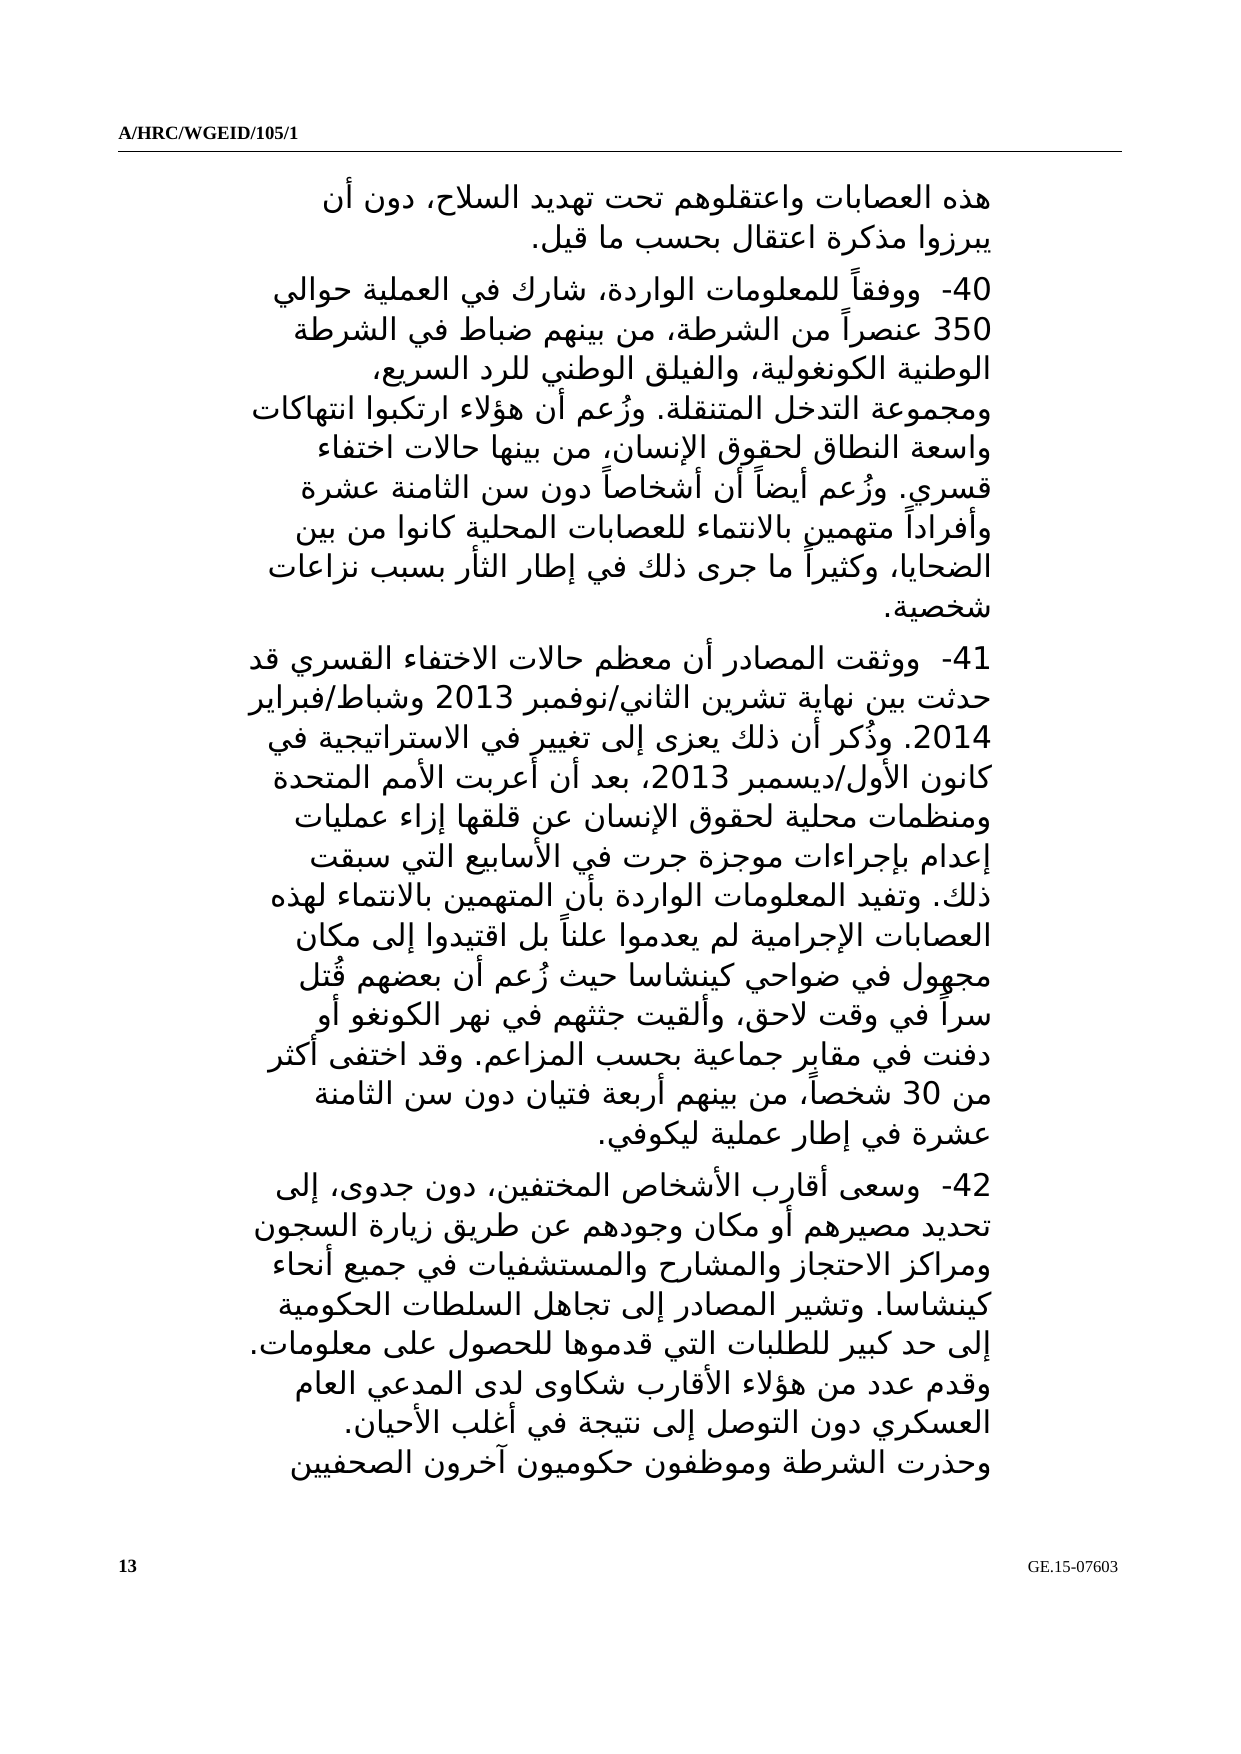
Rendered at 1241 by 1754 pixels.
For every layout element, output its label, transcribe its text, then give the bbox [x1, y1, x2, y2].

text 40- ووفقاً للمعلومات الواردة، شارك في العملية حوالي 350 عنصراً من الشرطة، من بينهم ضباط في الشرطة الوطنية الكونغولية، والفيلق الوطني للرد السريع، ومجموعة التدخل المتنقلة. وزُعم أن هؤلاء ارتكبوا انتهاكات واسعة النطاق لحقوق الإنسان، من بينها حالات اختفاء قسري. وزُعم أيضاً أن أشخاصاً دون سن الثامنة عشرة وأفراداً متهمين بالانتماء للعصابات المحلية كانوا من بين الضحايا، وكثيراً ما جرى ذلك في إطار الثأر بسبب نزاعات شخصية. [248, 269, 992, 625]
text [248, 1165, 992, 1481]
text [248, 177, 992, 256]
text 41- ووثقت المصادر أن معظم حالات الاختفاء القسري قد حدثت بين نهاية تشرين الثاني/نوفمبر 2013 وشباط/فبراير 2014. وذُكر أن ذلك يعزى إلى تغيير في الاستراتيجية في كانون الأول/ديسمبر 2013، بعد أن أعربت الأمم المتحدة ومنظمات محلية لحقوق الإنسان عن قلقها إزاء عمليات إعدام بإجراءات موجزة جرت في الأسابيع التي سبقت ذلك. وتفيد المعلومات الواردة بأن المتهمين بالانتماء لهذه العصابات الإجرامية لم يعدموا علناً بل اقتيدوا إلى مكان مجهول في ضواحي كينشاسا حيث زُعم أن بعضهم قُتل سراً في وقت لاحق، وألقيت جثثهم في نهر الكونغو أو دفنت في مقابر جماعية بحسب المزاعم. وقد اختفى أكثر من 30 شخصاً، من بينهم أربعة فتيان دون سن الثامنة عشرة في إطار عملية ليكوفي. [248, 638, 992, 1152]
